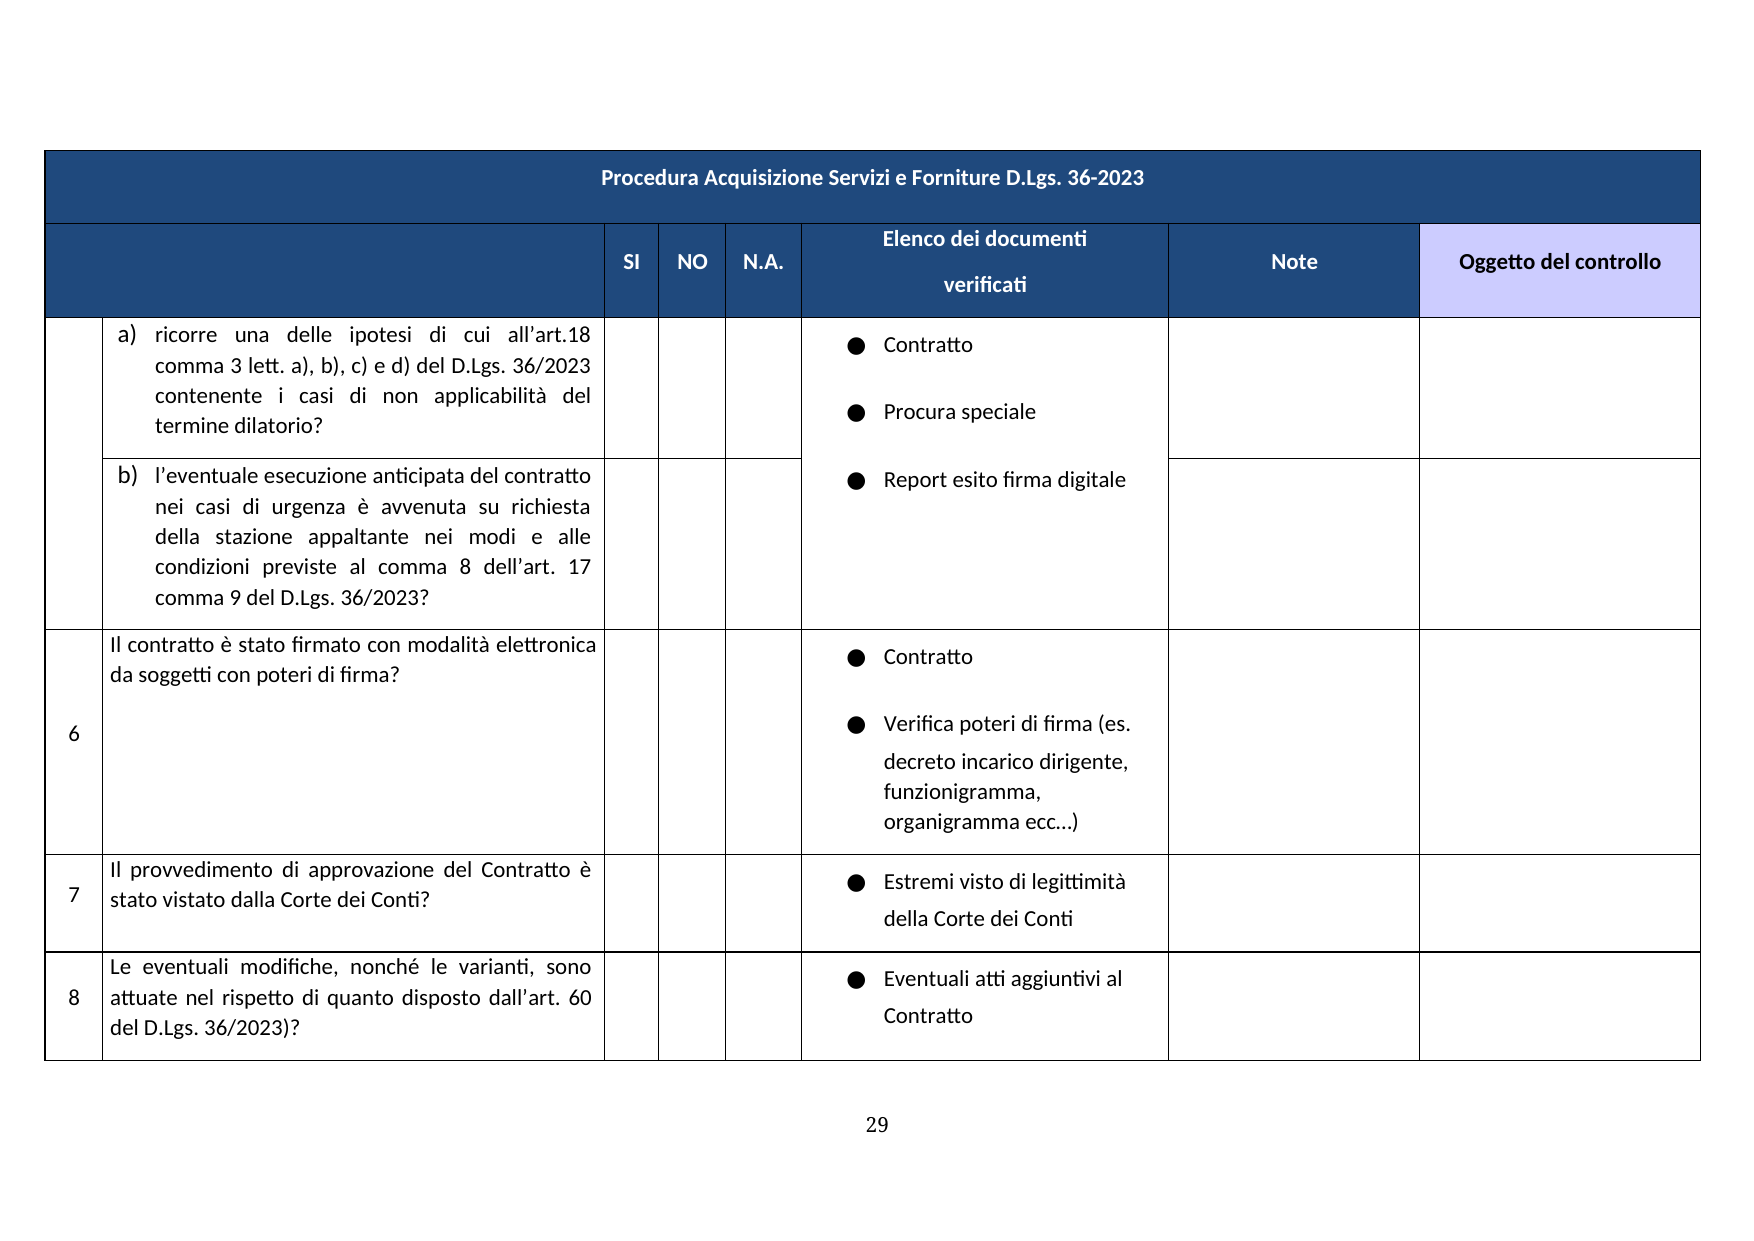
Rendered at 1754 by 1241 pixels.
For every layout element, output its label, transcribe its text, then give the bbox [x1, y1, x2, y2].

table_cell [659, 318, 725, 458]
table_cell [605, 318, 658, 458]
table_cell 7 [46, 855, 102, 951]
table_cell Il provvedimento di approvazione del Contratto è stato vistato dalla Corte dei Conti? [103, 855, 604, 951]
table_cell [1169, 855, 1419, 951]
table_cell [605, 855, 658, 951]
table_cell [1420, 459, 1700, 629]
table_cell 5 [46, 318, 102, 629]
table_cell Eventuali atti aggiuntivi al Contratto [802, 953, 1168, 1059]
table_cell Oggetto del controllo [1420, 224, 1700, 317]
table_cell [659, 953, 725, 1059]
table_cell SI [605, 224, 658, 317]
table_cell Il contratto è stato firmato con modalità elettronica da soggetti con poteri di firma? [103, 630, 604, 854]
table_cell Elenco dei documenti verificati [802, 224, 1168, 317]
table_cell Note [1169, 224, 1419, 317]
table_cell [1420, 630, 1700, 854]
table_cell [726, 459, 801, 629]
table_header Procedura Acquisizione Servizi e Forniture D.Lgs. 36-2023 [46, 151, 1700, 223]
table_cell [1420, 318, 1700, 458]
table_cell l’eventuale esecuzione anticipata del contratto nei casi di urgenza è avvenuta su richiesta della stazione appaltante nei modi e alle condizioni previste al comma 8 dell’art. 17 comma 9 del D.Lgs. 36/2023? [103, 459, 604, 629]
table_cell [605, 459, 658, 629]
table_cell [1169, 318, 1419, 458]
table_cell [659, 855, 725, 951]
table_cell NO [659, 224, 725, 317]
table_cell [659, 459, 725, 629]
table_cell [659, 630, 725, 854]
table_cell 6 [46, 630, 102, 854]
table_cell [802, 318, 1168, 629]
table_cell Le eventuali modifiche, nonché le varianti, sono attuate nel rispetto di quanto disposto dall’art. 60 del D.Lgs. 36/2023)? [103, 953, 604, 1059]
table_cell [46, 224, 604, 317]
table_cell [726, 318, 801, 458]
table_cell [1420, 953, 1700, 1059]
table_cell 8 [46, 953, 102, 1059]
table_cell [103, 318, 604, 458]
table_cell [726, 630, 801, 854]
table_cell [605, 953, 658, 1059]
table_cell [1169, 630, 1419, 854]
table_cell Estremi visto di legittimità della Corte dei Conti [802, 855, 1168, 951]
table_cell N.A. [726, 224, 801, 317]
table_cell [1169, 459, 1419, 629]
table_cell [605, 630, 658, 854]
table_cell [726, 953, 801, 1059]
table_cell Contratto Verifica poteri di firma (es. decreto incarico dirigente, funzionigramma, organigramma ecc…) [802, 630, 1168, 854]
table_cell [1169, 953, 1419, 1059]
table_cell [1420, 855, 1700, 951]
table_cell [726, 855, 801, 951]
